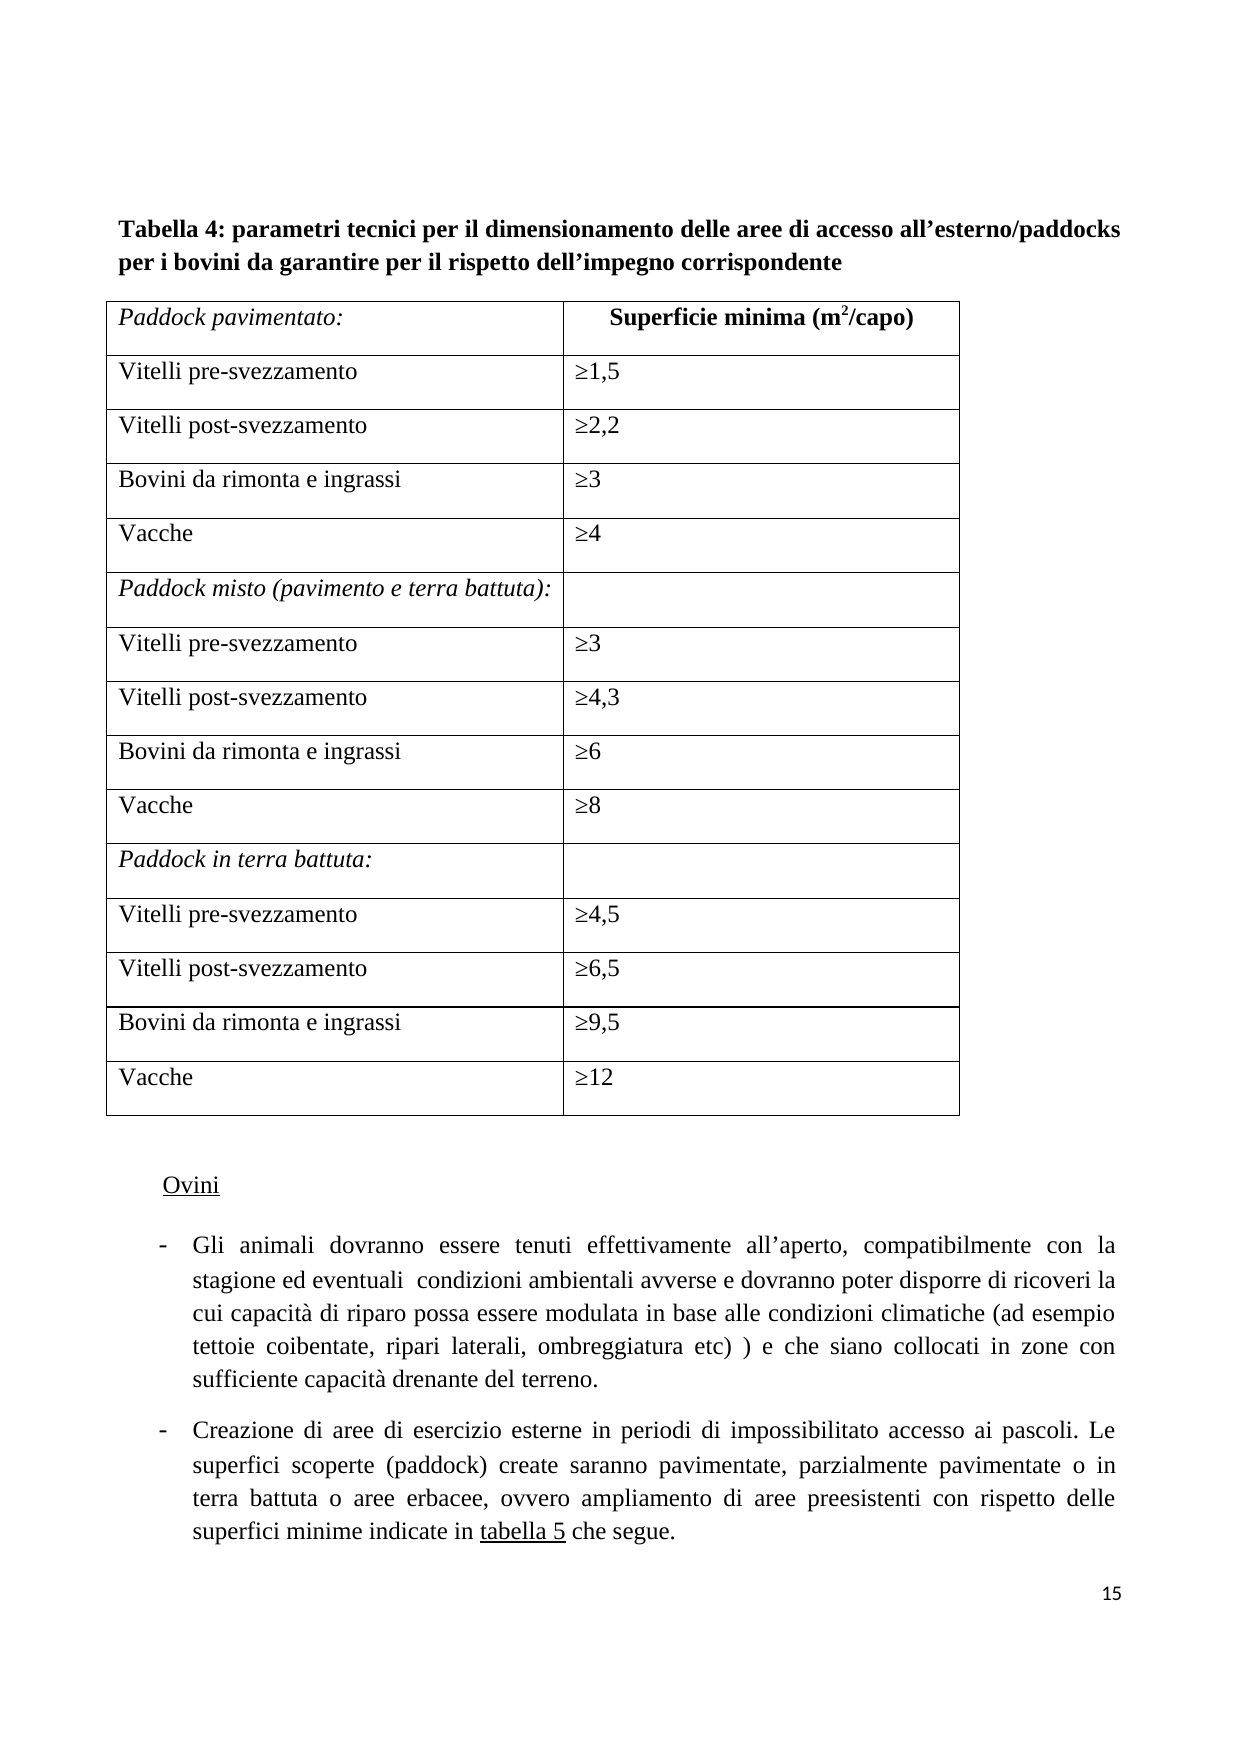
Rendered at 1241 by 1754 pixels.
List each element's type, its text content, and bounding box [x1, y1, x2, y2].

table_cell ≥6,5 [564, 953, 959, 1006]
table_header Superficie minima (m2/capo) [564, 302, 959, 355]
table_cell ≥4,5 [564, 899, 959, 952]
table_cell [564, 573, 959, 627]
table_cell Bovini da rimonta e ingrassi [107, 736, 563, 789]
table_cell Vitelli post-svezzamento [107, 682, 563, 735]
table_cell Vacche [107, 790, 563, 843]
table_cell Vacche [107, 1062, 563, 1115]
table_cell Bovini da rimonta e ingrassi [107, 1008, 563, 1061]
table_cell Bovini da rimonta e ingrassi [107, 464, 563, 517]
table_cell Paddock misto (pavimento e terra battuta): [107, 573, 563, 627]
table_cell [564, 844, 959, 898]
table_header Gli animali dovranno essere tenuti effettivamente all’aperto, compatibilmente con la stagione ed eventuali condizioni ambientali avverse e dovranno poter disporre di ricoveri la cui capacità di riparo possa essere modulata in base alle condizioni climatiche (ad esempio tettoie coibentate, ripari laterali, ombreggiatura etc) ) e che siano collocati in zone con sufficiente capacità drenante del terreno. [107, 1224, 1128, 1409]
table_cell ≥9,5 [564, 1008, 959, 1061]
text Tabella 4: parametri tecnici per il dimensionamento delle aree di accesso all’esterno/paddocks per i bovini da garantire per il rispetto dell’impegno corrispondente [118, 214, 1122, 276]
table_cell Paddock in terra battuta: [107, 844, 563, 898]
table_cell ≥12 [564, 1062, 959, 1115]
table_cell ≥1,5 [564, 356, 959, 409]
table_cell ≥6 [564, 736, 959, 789]
table_cell Vitelli post-svezzamento [107, 410, 563, 463]
table_cell Vitelli pre-svezzamento [107, 899, 563, 952]
table_cell ≥8 [564, 790, 959, 843]
table_header Paddock pavimentato: [107, 302, 563, 355]
table_cell ≥2,2 [564, 410, 959, 463]
table_cell Vitelli post-svezzamento [107, 953, 563, 1006]
table_cell Creazione di aree di esercizio esterne in periodi di impossibilitato accesso ai pascoli. Le superfici scoperte (paddock) create saranno pavimentate, parzialmente pavimentate o in terra battuta o aree erbacee, ovvero ampliamento di aree preesistenti con rispetto delle superfici minime indicate in tabella 5 che segue. [107, 1409, 1128, 1561]
table_cell Vacche [107, 519, 563, 572]
table_cell ≥4,3 [564, 682, 959, 735]
table_cell Vitelli pre-svezzamento [107, 356, 563, 409]
table_cell Vitelli pre-svezzamento [107, 628, 563, 681]
table_cell ≥3 [564, 464, 959, 517]
table_cell ≥3 [564, 628, 959, 681]
table_cell ≥4 [564, 519, 959, 572]
text Ovini [118, 1170, 1122, 1198]
